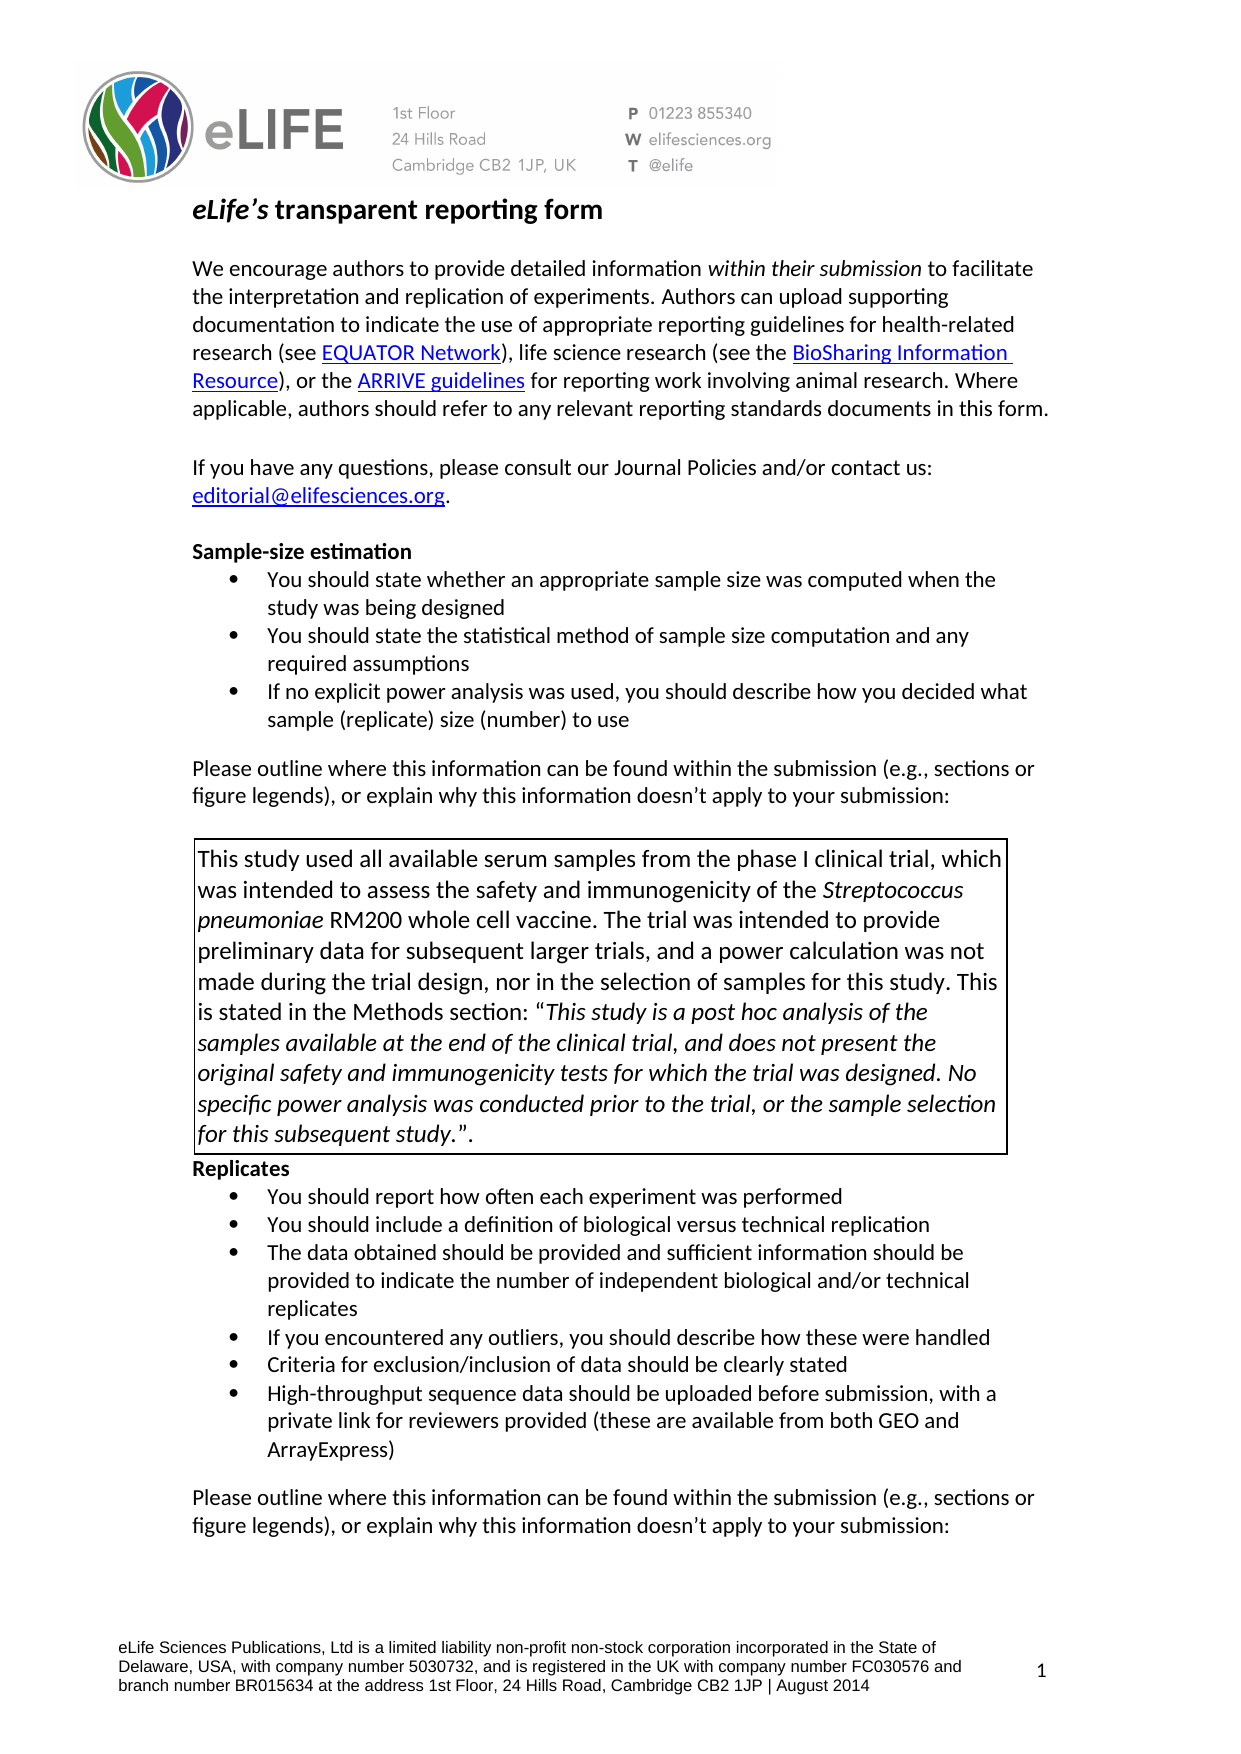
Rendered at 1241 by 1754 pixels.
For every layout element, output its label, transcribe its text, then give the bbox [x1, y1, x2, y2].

list If you encountered any outliers, you should describe how these were handled [229, 1323, 1053, 1351]
text eLife’s transparent reporting form [192, 191, 1053, 226]
list You should state the statistical method of sample size computation and any required assumptions [229, 621, 1053, 677]
text This study used all available serum samples from the phase I clinical trial, which was intended to assess the safety and immunogenicity of the Streptococcus pneumoniae RM200 whole cell vaccine. The trial was intended to provide preliminary data for subsequent larger trials, and a power calculation was not made during the trial design, nor in the selection of samples for this study. This is stated in the Methods section: “This study is a post hoc analysis of the samples available at the end of the clinical trial, and does not present the original safety and immunogenicity tests for which the trial was designed. No specific power analysis was conducted prior to the trial, or the sample selection for this subsequent study.”. [195, 841, 1006, 1151]
list High-throughput sequence data should be uploaded before submission, with a private link for reviewers provided (these are available from both GEO and ArrayExpress) [229, 1379, 1053, 1463]
list You should include a definition of biological versus technical replication [229, 1211, 1053, 1238]
list The data obtained should be provided and sufficient information should be provided to indicate the number of independent biological and/or technical replicates [229, 1238, 1053, 1323]
picture [73, 59, 784, 191]
text Replicates [192, 866, 1053, 1182]
text Please outline where this information can be found within the submission (e.g., sections or figure legends), or explain why this information doesn’t apply to your submission: [192, 1483, 1053, 1539]
list You should report how often each experiment was performed [229, 1182, 1053, 1211]
list Criteria for exclusion/inclusion of data should be clearly stated [229, 1351, 1053, 1379]
text Please outline where this information can be found within the submission (e.g., sections or figure legends), or explain why this information doesn’t apply to your submission: [192, 754, 1053, 810]
text If you have any questions, please consult our Journal Policies and/or contact us: editorial@elifesciences.org. [192, 453, 1053, 509]
text Sample-size estimation [192, 537, 1053, 565]
text We encourage authors to provide detailed information within their submission to facilitate the interpretation and replication of experiments. Authors can upload supporting documentation to indicate the use of appropriate reporting guidelines for health-related research (see EQUATOR Network), life science research (see the BioSharing Information Resource), or the ARRIVE guidelines for reporting work involving animal research. Where applicable, authors should refer to any relevant reporting standards documents in this form. [192, 254, 1053, 423]
list You should state whether an appropriate sample size was computed when the study was being designed [229, 565, 1053, 621]
list If no explicit power analysis was used, you should describe how you decided what sample (replicate) size (number) to use [229, 677, 1053, 733]
